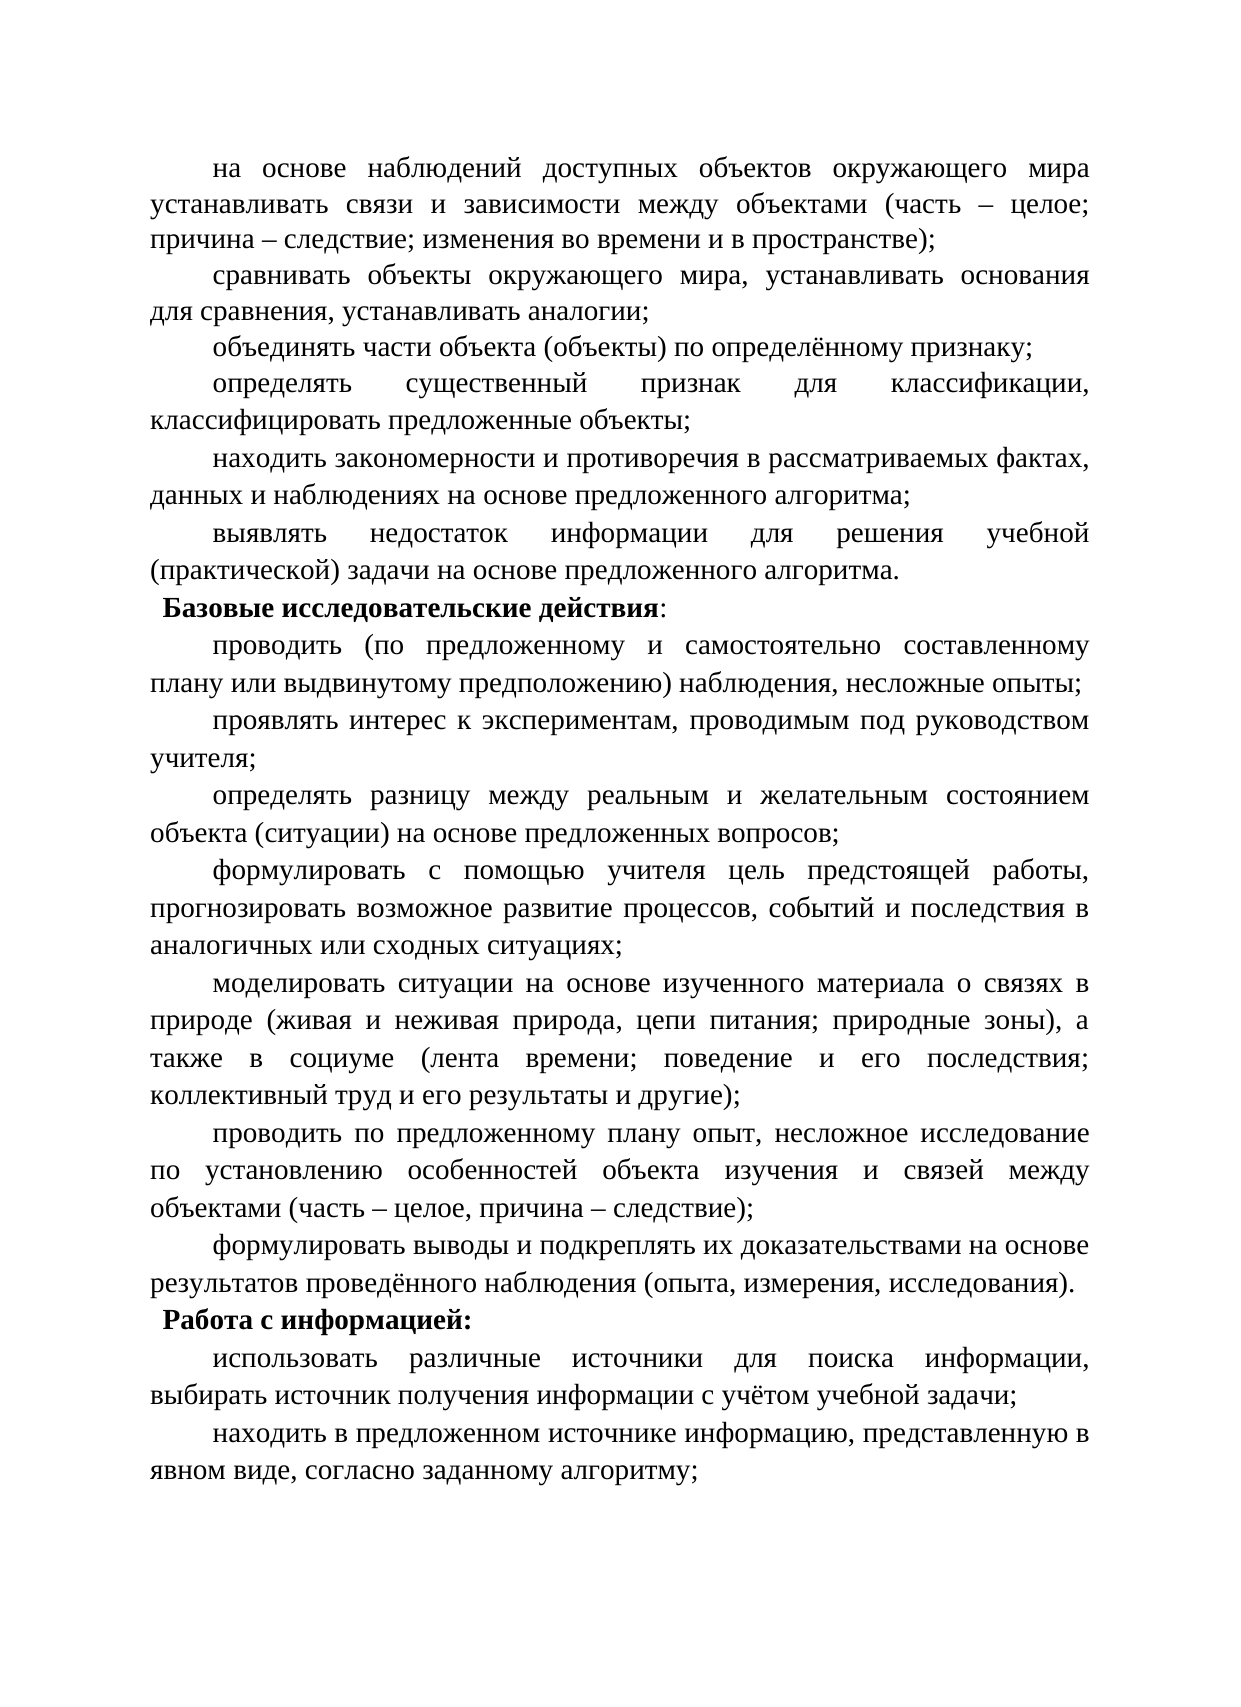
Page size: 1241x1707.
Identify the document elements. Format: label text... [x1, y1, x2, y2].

text объединять части объекта (объекты) по определённому признаку; [150, 329, 1090, 363]
text определять разницу между реальным и желательным состоянием объекта (ситуации) на основе предложенных вопросов; [150, 777, 1090, 848]
text Базовые исследовательские действия: [162, 590, 1090, 623]
text находить закономерности и противоречия в рассматриваемых фактах, данных и наблюдениях на основе предложенного алгоритма; [150, 440, 1090, 511]
text выявлять недостаток информации для решения учебной (практической) задачи на основе предложенного алгоритма. [150, 515, 1090, 586]
text определять существенный признак для классификации, классифицировать предложенные объекты; [150, 365, 1090, 436]
text находить в предложенном источнике информацию, представленную в явном виде, согласно заданному алгоритму; [150, 1415, 1090, 1486]
text использовать различные источники для поиска информации, выбирать источник получения информации с учётом учебной задачи; [150, 1340, 1090, 1411]
text моделировать ситуации на основе изученного материала о связях в природе (живая и неживая природа, цепи питания; природные зоны), а также в социуме (лента времени; поведение и его последствия; коллективный труд и его результаты и другие); [150, 965, 1090, 1111]
text проявлять интерес к экспериментам, проводимым под руководством учителя; [150, 702, 1090, 773]
text сравнивать объекты окружающего мира, устанавливать основания для сравнения, устанавливать аналогии; [150, 257, 1090, 327]
text проводить (по предложенному и самостоятельно составленному плану или выдвинутому предположению) наблюдения, несложные опыты; [150, 627, 1090, 698]
text проводить по предложенному плану опыт, несложное исследование по установлению особенностей объекта изучения и связей между объектами (часть ‒ целое, причина ‒ следствие); [150, 1115, 1090, 1223]
text формулировать выводы и подкреплять их доказательствами на основе результатов проведённого наблюдения (опыта, измерения, исследования). [150, 1227, 1090, 1298]
text Работа с информацией: [162, 1302, 1090, 1336]
text на основе наблюдений доступных объектов окружающего мира устанавливать связи и зависимости между объектами (часть – целое; причина – следствие; изменения во времени и в пространстве); [150, 150, 1090, 255]
text формулировать с помощью учителя цель предстоящей работы, прогнозировать возможное развитие процессов, событий и последствия в аналогичных или сходных ситуациях; [150, 852, 1090, 961]
